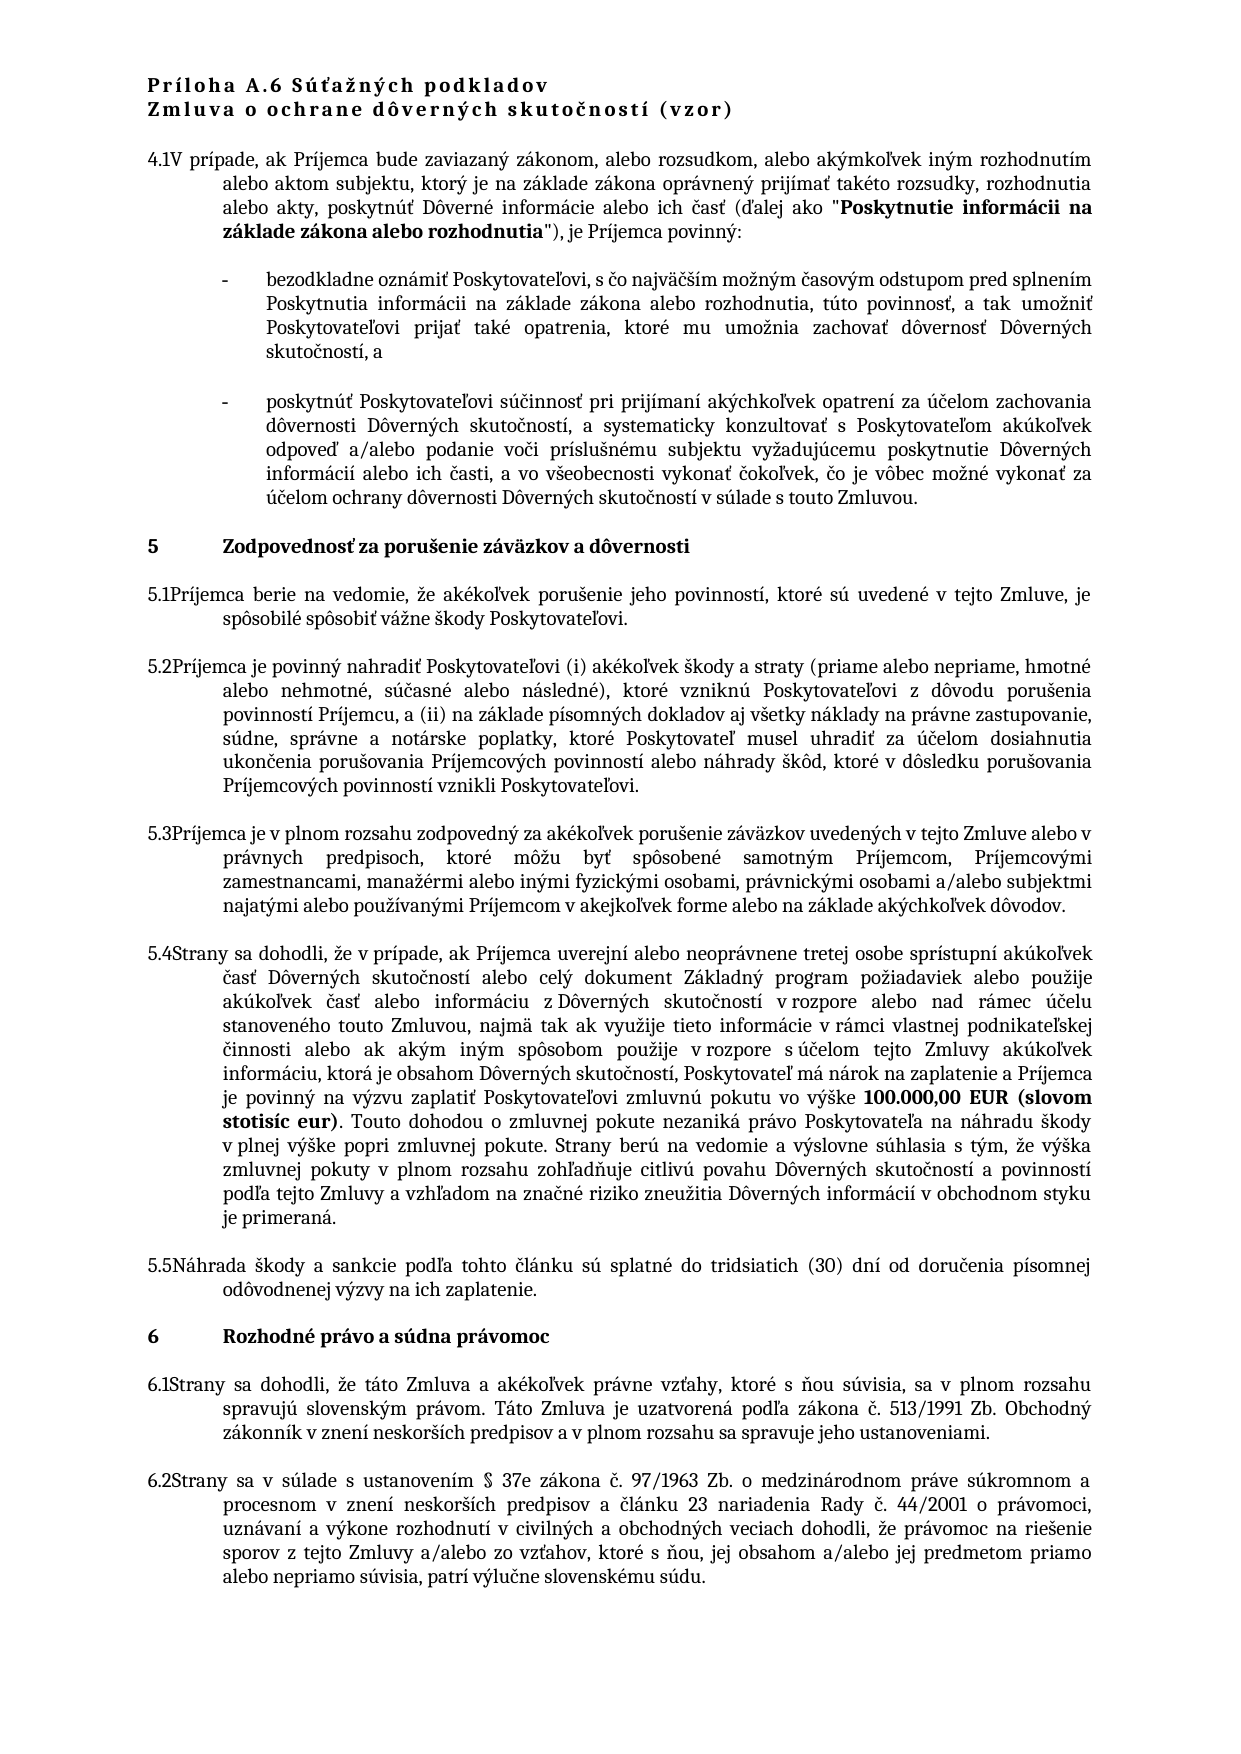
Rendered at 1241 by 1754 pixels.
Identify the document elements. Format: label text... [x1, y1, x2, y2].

list Príjemca berie na vedomie, že akékoľvek porušenie jeho povinností, ktoré sú uvedené v tejto Zmluve, je spôsobilé spôsobiť vážne škody Poskytovateľovi. [148, 582, 1093, 630]
list bezodkladne oznámiť Poskytovateľovi, s čo najväčším možným časovým odstupom pred splnením Poskytnutia informácii na základe zákona alebo rozhodnutia, túto povinnosť, a tak umožniť Poskytovateľovi prijať také opatrenia, ktoré mu umožnia zachovať dôvernosť Dôverných skutočností, a [221, 267, 1093, 364]
list Príjemca je v plnom rozsahu zodpovedný za akékoľvek porušenie záväzkov uvedených v tejto Zmluve alebo v právnych predpisoch, ktoré môžu byť spôsobené samotným Príjemcom, Príjemcovými zamestnancami, manažérmi alebo inými fyzickými osobami, právnickými osobami a/alebo subjektmi najatými alebo používanými Príjemcom v akejkoľvek forme alebo na základe akýchkoľvek dôvodov. [148, 822, 1093, 918]
list Strany sa dohodli, že táto Zmluva a akékoľvek právne vzťahy, ktoré s ňou súvisia, sa v plnom rozsahu spravujú slovenským právom. Táto Zmluva je uzatvorená podľa zákona č. 513/1991 Zb. Obchodný zákonník v znení neskorších predpisov a v plnom rozsahu sa spravuje jeho ustanoveniami. [148, 1373, 1093, 1445]
list Náhrada škody a sankcie podľa tohto článku sú splatné do tridsiatich (30) dní od doručenia písomnej odôvodnenej výzvy na ich zaplatenie. [148, 1253, 1093, 1301]
list Strany sa dohodli, že v prípade, ak Príjemca uverejní alebo neoprávnene tretej osobe sprístupní akúkoľvek časť Dôverných skutočností alebo celý dokument Základný program požiadaviek alebo použije akúkoľvek časť alebo informáciu z Dôverných skutočností v rozpore alebo nad rámec účelu stanoveného touto Zmluvou, najmä tak ak využije tieto informácie v rámci vlastnej podnikateľskej činnosti alebo ak akým iným spôsobom použije v rozpore s účelom tejto Zmluvy akúkoľvek informáciu, ktorá je obsahom Dôverných skutočností, Poskytovateľ má nárok na zaplatenie a Príjemca je povinný na výzvu zaplatiť Poskytovateľovi zmluvnú pokutu vo výške 100.000,00 EUR (slovom stotisíc eur). Touto dohodou o zmluvnej pokute nezaniká právo Poskytovateľa na náhradu škody v plnej výške popri zmluvnej pokute. Strany berú na vedomie a výslovne súhlasia s tým, že výška zmluvnej pokuty v plnom rozsahu zohľadňuje citlivú povahu Dôverných skutočností a povinností podľa tejto Zmluvy a vzhľadom na značné riziko zneužitia Dôverných informácií v obchodnom styku je primeraná. [148, 942, 1093, 1229]
list poskytnúť Poskytovateľovi súčinnosť pri prijímaní akýchkoľvek opatrení za účelom zachovania dôvernosti Dôverných skutočností, a systematicky konzultovať s Poskytovateľom akúkoľvek odpoveď a/alebo podanie voči príslušnému subjektu vyžadujúcemu poskytnutie Dôverných informácií alebo ich časti, a vo všeobecnosti vykonať čokoľvek, čo je vôbec možné vykonať za účelom ochrany dôvernosti Dôverných skutočností v súlade s touto Zmluvou. [221, 389, 1093, 509]
list Príjemca je povinný nahradiť Poskytovateľovi (i) akékoľvek škody a straty (priame alebo nepriame, hmotné alebo nehmotné, súčasné alebo následné), ktoré vzniknú Poskytovateľovi z dôvodu porušenia povinností Príjemcu, a (ii) na základe písomných dokladov aj všetky náklady na právne zastupovanie, súdne, správne a notárske poplatky, ktoré Poskytovateľ musel uhradiť za účelom dosiahnutia ukončenia porušovania Príjemcových povinností alebo náhrady škôd, ktoré v dôsledku porušovania Príjemcových povinností vznikli Poskytovateľovi. [148, 654, 1093, 798]
list Zodpovednosť za porušenie záväzkov a dôvernosti [148, 534, 1093, 558]
list Strany sa v súlade s ustanovením § 37e zákona č. 97/1963 Zb. o medzinárodnom práve súkromnom a procesnom v znení neskorších predpisov a článku 23 nariadenia Rady č. 44/2001 o právomoci, uznávaní a výkone rozhodnutí v civilných a obchodných veciach dohodli, že právomoc na riešenie sporov z tejto Zmluvy a/alebo zo vzťahov, ktoré s ňou, jej obsahom a/alebo jej predmetom priamo alebo nepriamo súvisia, patrí výlučne slovenskému súdu. [148, 1469, 1093, 1589]
list V prípade, ak Príjemca bude zaviazaný zákonom, alebo rozsudkom, alebo akýmkoľvek iným rozhodnutím alebo aktom subjektu, ktorý je na základe zákona oprávnený prijímať takéto rozsudky, rozhodnutia alebo akty, poskytnúť Dôverné informácie alebo ich časť (ďalej ako "Poskytnutie informácii na základe zákona alebo rozhodnutia"), je Príjemca povinný: [148, 148, 1093, 243]
list Rozhodné právo a súdna právomoc [148, 1325, 1093, 1349]
